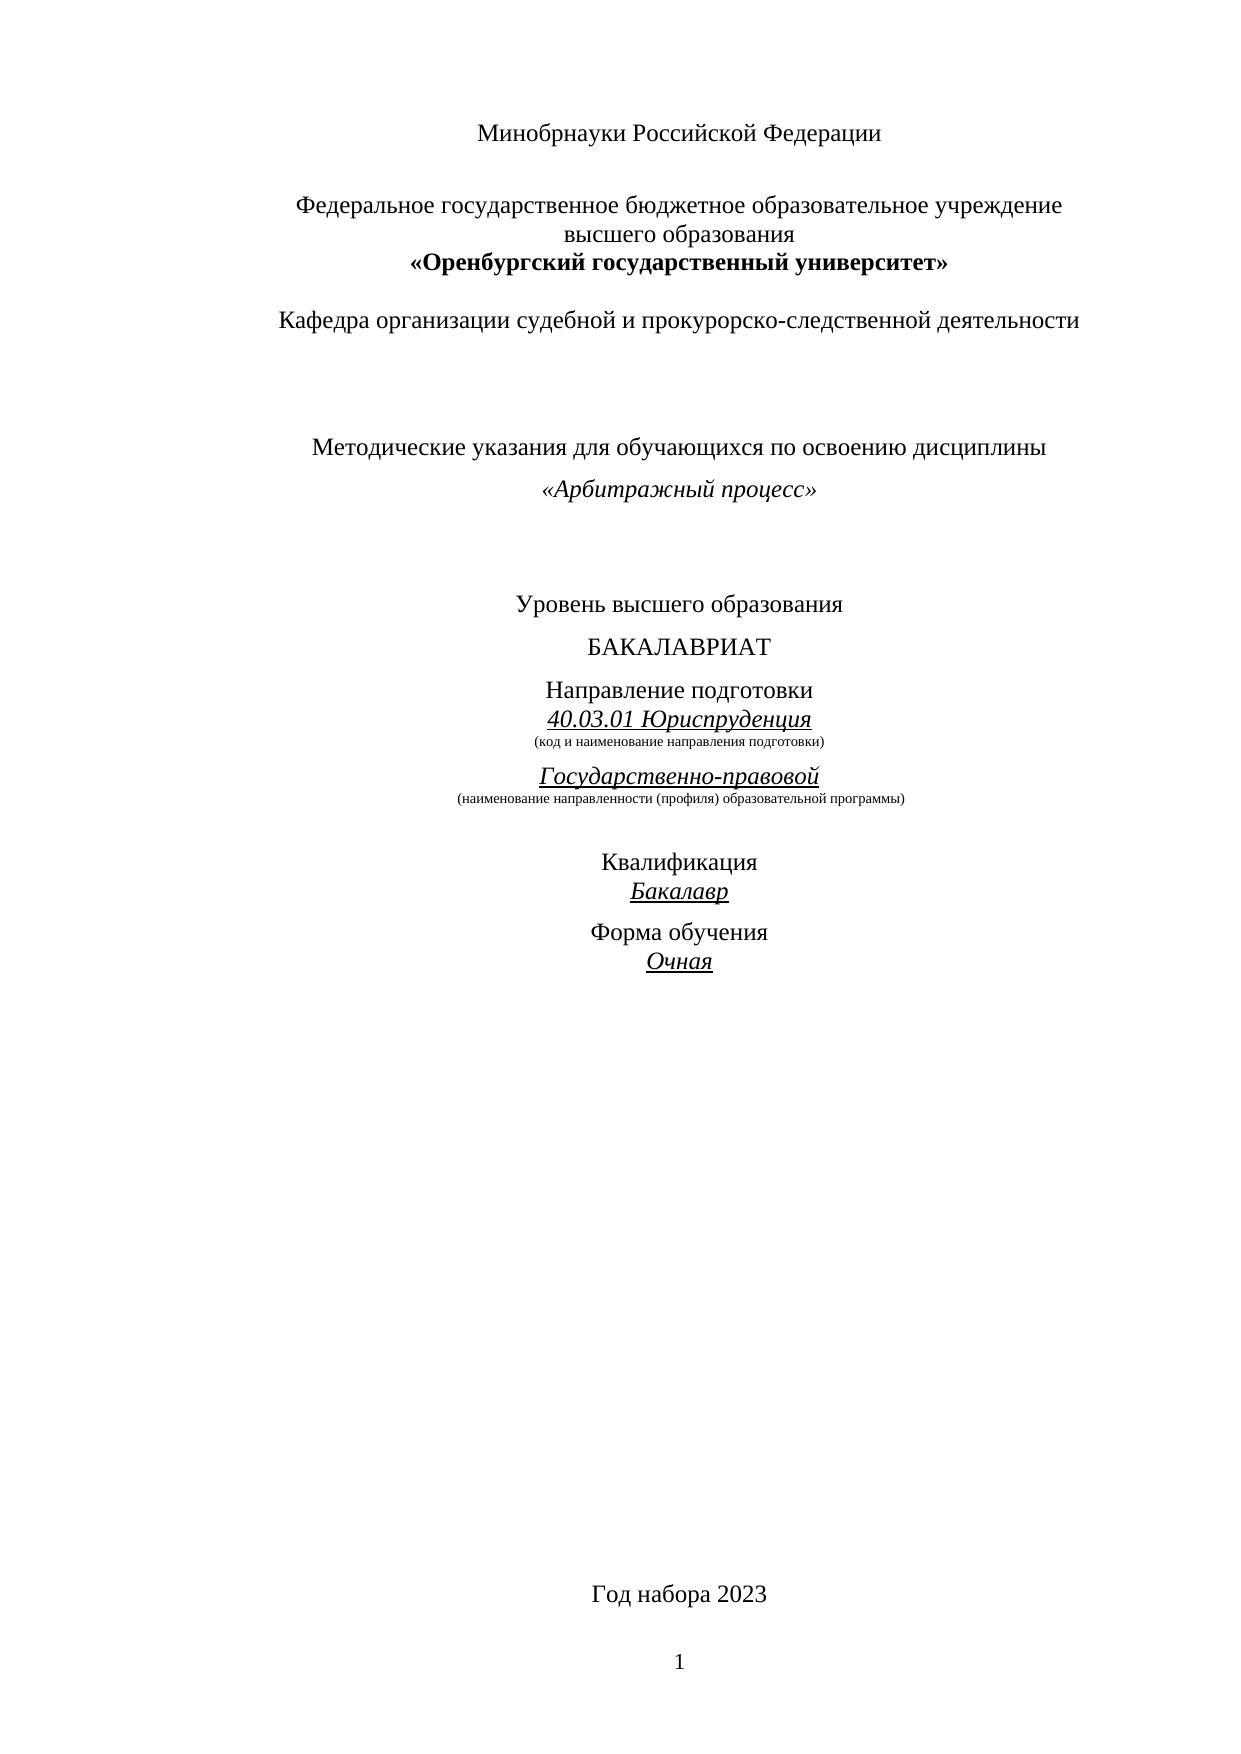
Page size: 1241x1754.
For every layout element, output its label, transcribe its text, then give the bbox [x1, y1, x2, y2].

text (наименование направленности (профиля) образовательной программы) [177, 790, 1181, 819]
text Форма обучения [177, 917, 1181, 946]
text Год набора 2023 [177, 1579, 1181, 1607]
text Федеральное государственное бюджетное образовательное учреждение [177, 190, 1181, 219]
text Квалификация [177, 847, 1181, 876]
text Направление подготовки [177, 675, 1181, 704]
text «Арбитражный процесс» [177, 474, 1181, 502]
text БАКАЛАВРИАТ [177, 632, 1181, 661]
text Бакалавр [177, 876, 1181, 905]
text (код и наименование направления подготовки) [177, 732, 1181, 761]
text Очная [177, 946, 1181, 975]
text «Оренбургский государственный университет» [177, 247, 1181, 276]
text Уровень высшего образования [177, 589, 1181, 617]
text Методические указания для обучающихся по освоению дисциплины [177, 432, 1181, 461]
text Государственно-правовой [177, 761, 1181, 790]
text Кафедра организации судебной и прокурорско-следственной деятельности [177, 305, 1181, 334]
text высшего образования [177, 219, 1181, 247]
text 40.03.01 Юриспруденция [177, 704, 1181, 732]
text Минобрнауки Российской Федерации [177, 118, 1181, 147]
